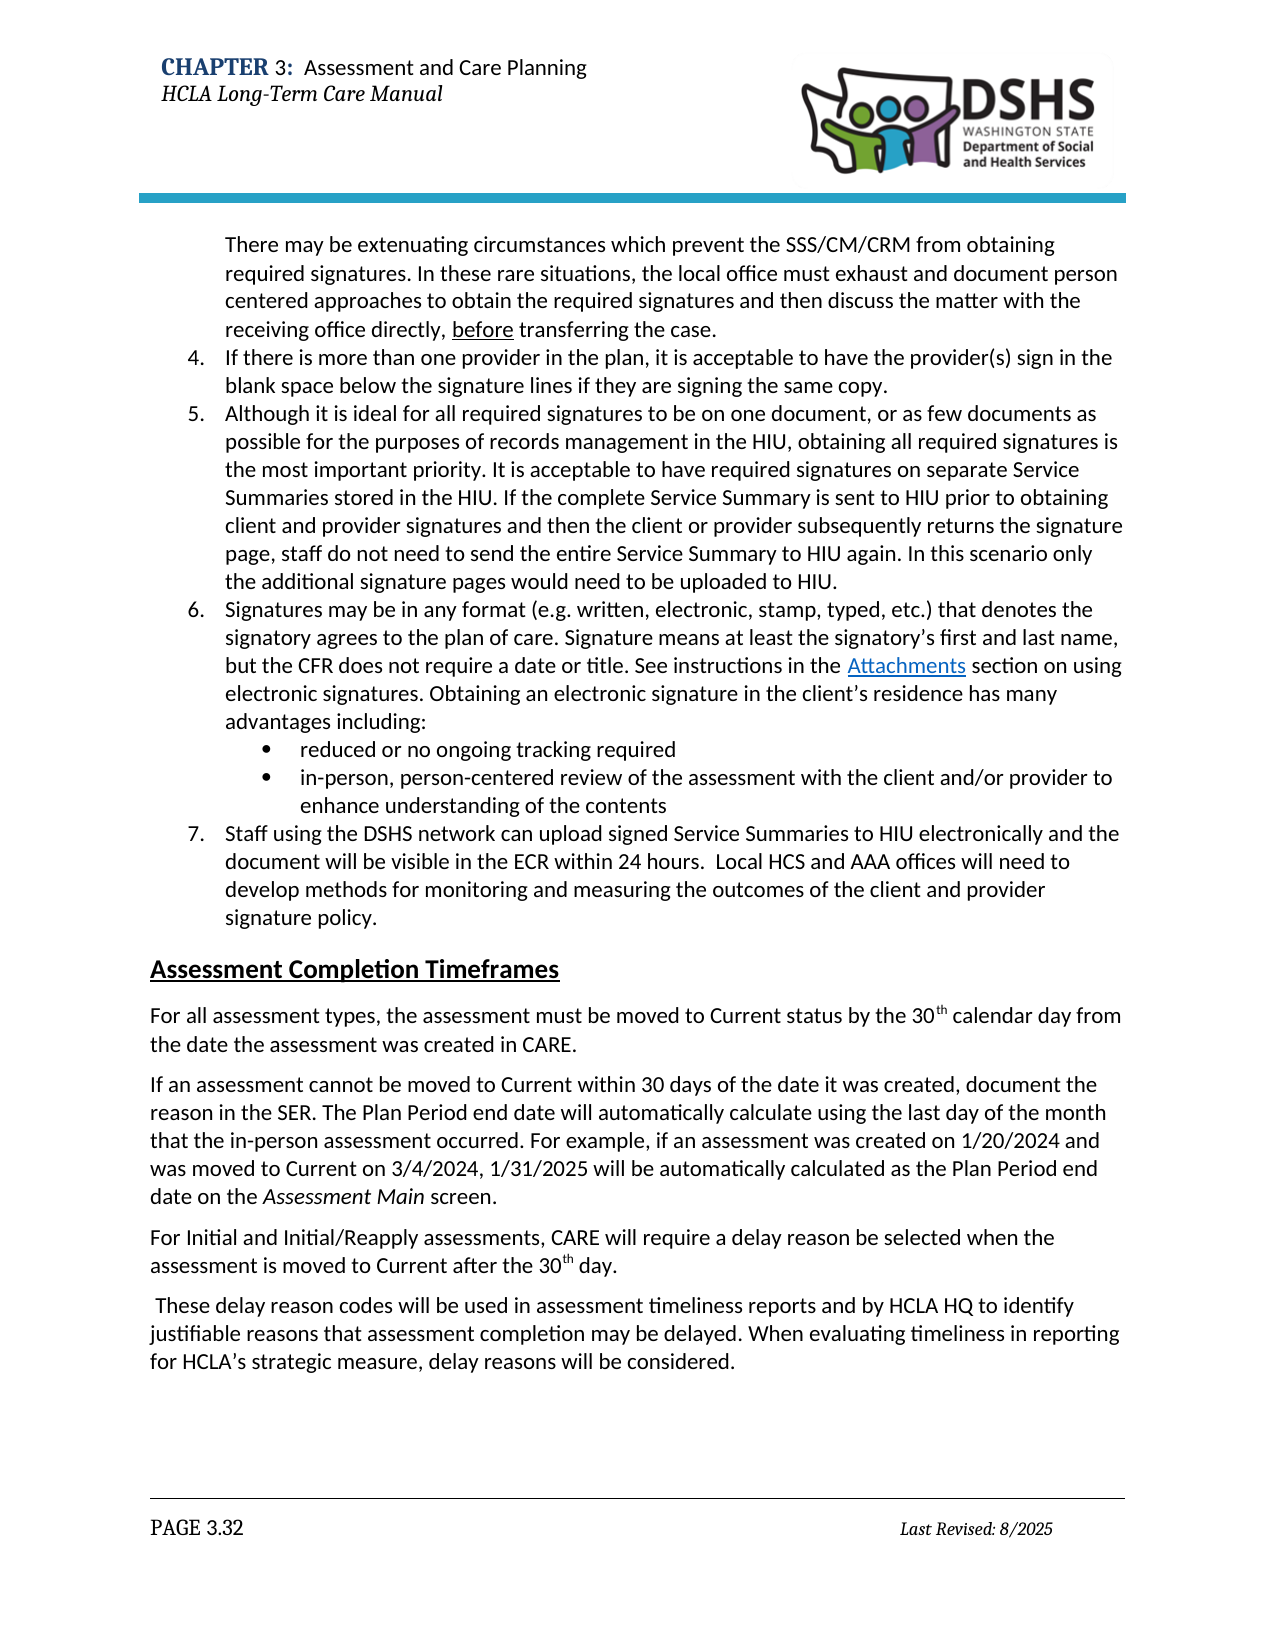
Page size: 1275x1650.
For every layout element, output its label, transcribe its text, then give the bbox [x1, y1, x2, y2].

list Staff using the DSHS network can upload signed Service Summaries to HIU electronically and the document will be visible in the ECR within 24 hours. Local HCS and AAA offices will need to develop methods for monitoring and measuring the outcomes of the client and provider signature policy. [187, 819, 1125, 931]
subtitle Assessment Completion Timeframes [150, 952, 1125, 985]
text These delay reason codes will be used in assessment timeliness reports and by HCLA HQ to identify justifiable reasons that assessment completion may be delayed. When evaluating timeliness in reporting for HCLA’s strategic measure, delay reasons will be considered. [150, 1291, 1125, 1375]
list Signatures may be in any format (e.g. written, electronic, stamp, typed, etc.) that denotes the signatory agrees to the plan of care. Signature means at least the signatory’s first and last name, but the CFR does not require a date or title. See instructions in the Attachments section on using electronic signatures. Obtaining an electronic signature in the client’s residence has many advantages including: [187, 595, 1125, 735]
text For Initial and Initial/Reapply assessments, CARE will require a delay reason be selected when the assessment is moved to Current after the 30th day. [150, 1223, 1125, 1279]
text There may be extenuating circumstances which prevent the SSS/CM/CRM from obtaining required signatures. In these rare situations, the local office must exhaust and document person centered approaches to obtain the required signatures and then discuss the matter with the receiving office directly, before transferring the case. [225, 231, 1125, 343]
picture [791, 52, 1115, 189]
text If an assessment cannot be moved to Current within 30 days of the date it was created, document the reason in the SER. The Plan Period end date will automatically calculate using the last day of the month that the in-person assessment occurred. For example, if an assessment was created on 1/20/2024 and was moved to Current on 3/4/2024, 1/31/2025 will be automatically calculated as the Plan Period end date on the Assessment Main screen. [150, 1070, 1125, 1210]
list If there is more than one provider in the plan, it is acceptable to have the provider(s) sign in the blank space below the signature lines if they are signing the same copy. [187, 343, 1125, 399]
text For all assessment types, the assessment must be moved to Current status by the 30th calendar day from the date the assessment was created in CARE. [150, 1002, 1125, 1058]
list reduced or no ongoing tracking required [262, 735, 1125, 763]
list Although it is ideal for all required signatures to be on one document, or as few documents as possible for the purposes of records management in the HIU, obtaining all required signatures is the most important priority. It is acceptable to have required signatures on separate Service Summaries stored in the HIU. If the complete Service Summary is sent to HIU prior to obtaining client and provider signatures and then the client or provider subsequently returns the signature page, staff do not need to send the entire Service Summary to HIU again. In this scenario only the additional signature pages would need to be uploaded to HIU. [187, 399, 1125, 595]
list in-person, person-centered review of the assessment with the client and/or provider to enhance understanding of the contents [262, 763, 1125, 819]
